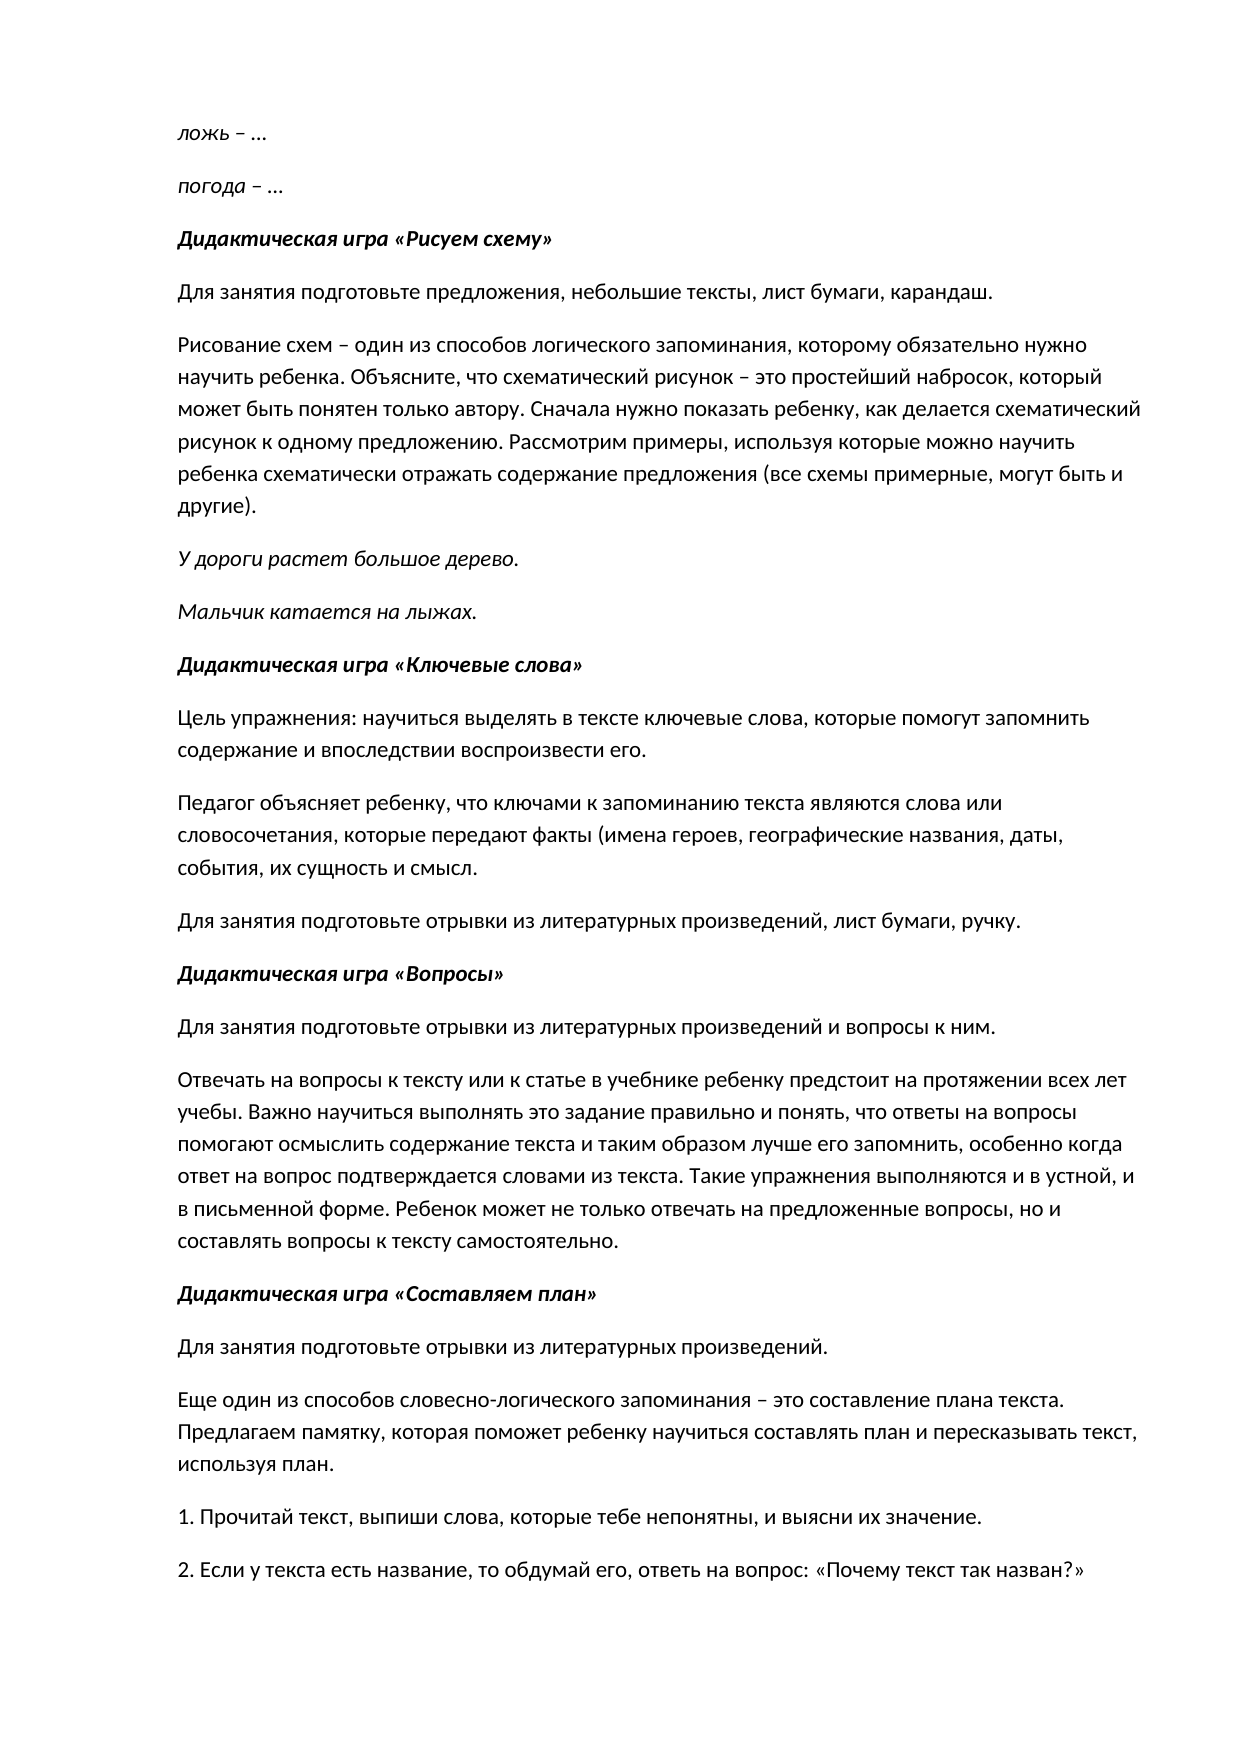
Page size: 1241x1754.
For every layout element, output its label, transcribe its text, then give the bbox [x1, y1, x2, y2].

text Для занятия подготовьте предложения, небольшие тексты, лист бумаги, карандаш. [177, 277, 1152, 305]
text Рисование схем – один из способов логического запоминания, которому обязательно нужно научить ребенка. Объясните, что схематический рисунок – это простейший набросок, который может быть понятен только автору. Сначала нужно показать ребенку, как делается схематический рисунок к одному предложению. Рассмотрим примеры, используя которые можно научить ребенка схематически отражать содержание предложения (все схемы примерные, могут быть и другие). [177, 330, 1152, 519]
text Еще один из способов словесно-логического запоминания – это составление плана текста. Предлагаем памятку, которая поможет ребенку научиться составлять план и пересказывать текст, используя план. [177, 1385, 1152, 1477]
text 1. Прочитай текст, выпиши слова, которые тебе непонятны, и выясни их значение. [177, 1502, 1152, 1530]
text ложь – … [177, 118, 1152, 146]
text Дидактическая игра «Составляем план» [177, 1279, 1152, 1307]
text Для занятия подготовьте отрывки из литературных произведений и вопросы к ним. [177, 1012, 1152, 1040]
text У дороги растет большое дерево. [177, 544, 1152, 572]
text погода – … [177, 171, 1152, 199]
text Отвечать на вопросы к тексту или к статье в учебнике ребенку предстоит на протяжении всех лет учебы. Важно научиться выполнять это задание правильно и понять, что ответы на вопросы помогают осмыслить содержание текста и таким образом лучше его запомнить, особенно когда ответ на вопрос подтверждается словами из текста. Такие упражнения выполняются и в устной, и в письменной форме. Ребенок может не только отвечать на предложенные вопросы, но и составлять вопросы к тексту самостоятельно. [177, 1065, 1152, 1254]
text Цель упражнения: научиться выделять в тексте ключевые слова, которые помогут запомнить содержание и впоследствии воспроизвести его. [177, 703, 1152, 763]
text Для занятия подготовьте отрывки из литературных произведений. [177, 1332, 1152, 1360]
text 2. Если у текста есть название, то обдумай его, ответь на вопрос: «Почему текст так назван?» [177, 1555, 1152, 1583]
text Мальчик катается на лыжах. [177, 597, 1152, 625]
text Дидактическая игра «Вопросы» [177, 959, 1152, 987]
text Дидактическая игра «Рисуем схему» [177, 224, 1152, 252]
text Дидактическая игра «Ключевые слова» [177, 650, 1152, 678]
text Для занятия подготовьте отрывки из литературных произведений, лист бумаги, ручку. [177, 906, 1152, 934]
text Педагог объясняет ребенку, что ключами к запоминанию текста являются слова или словосочетания, которые передают факты (имена героев, географические названия, даты, события, их сущность и смысл. [177, 788, 1152, 881]
